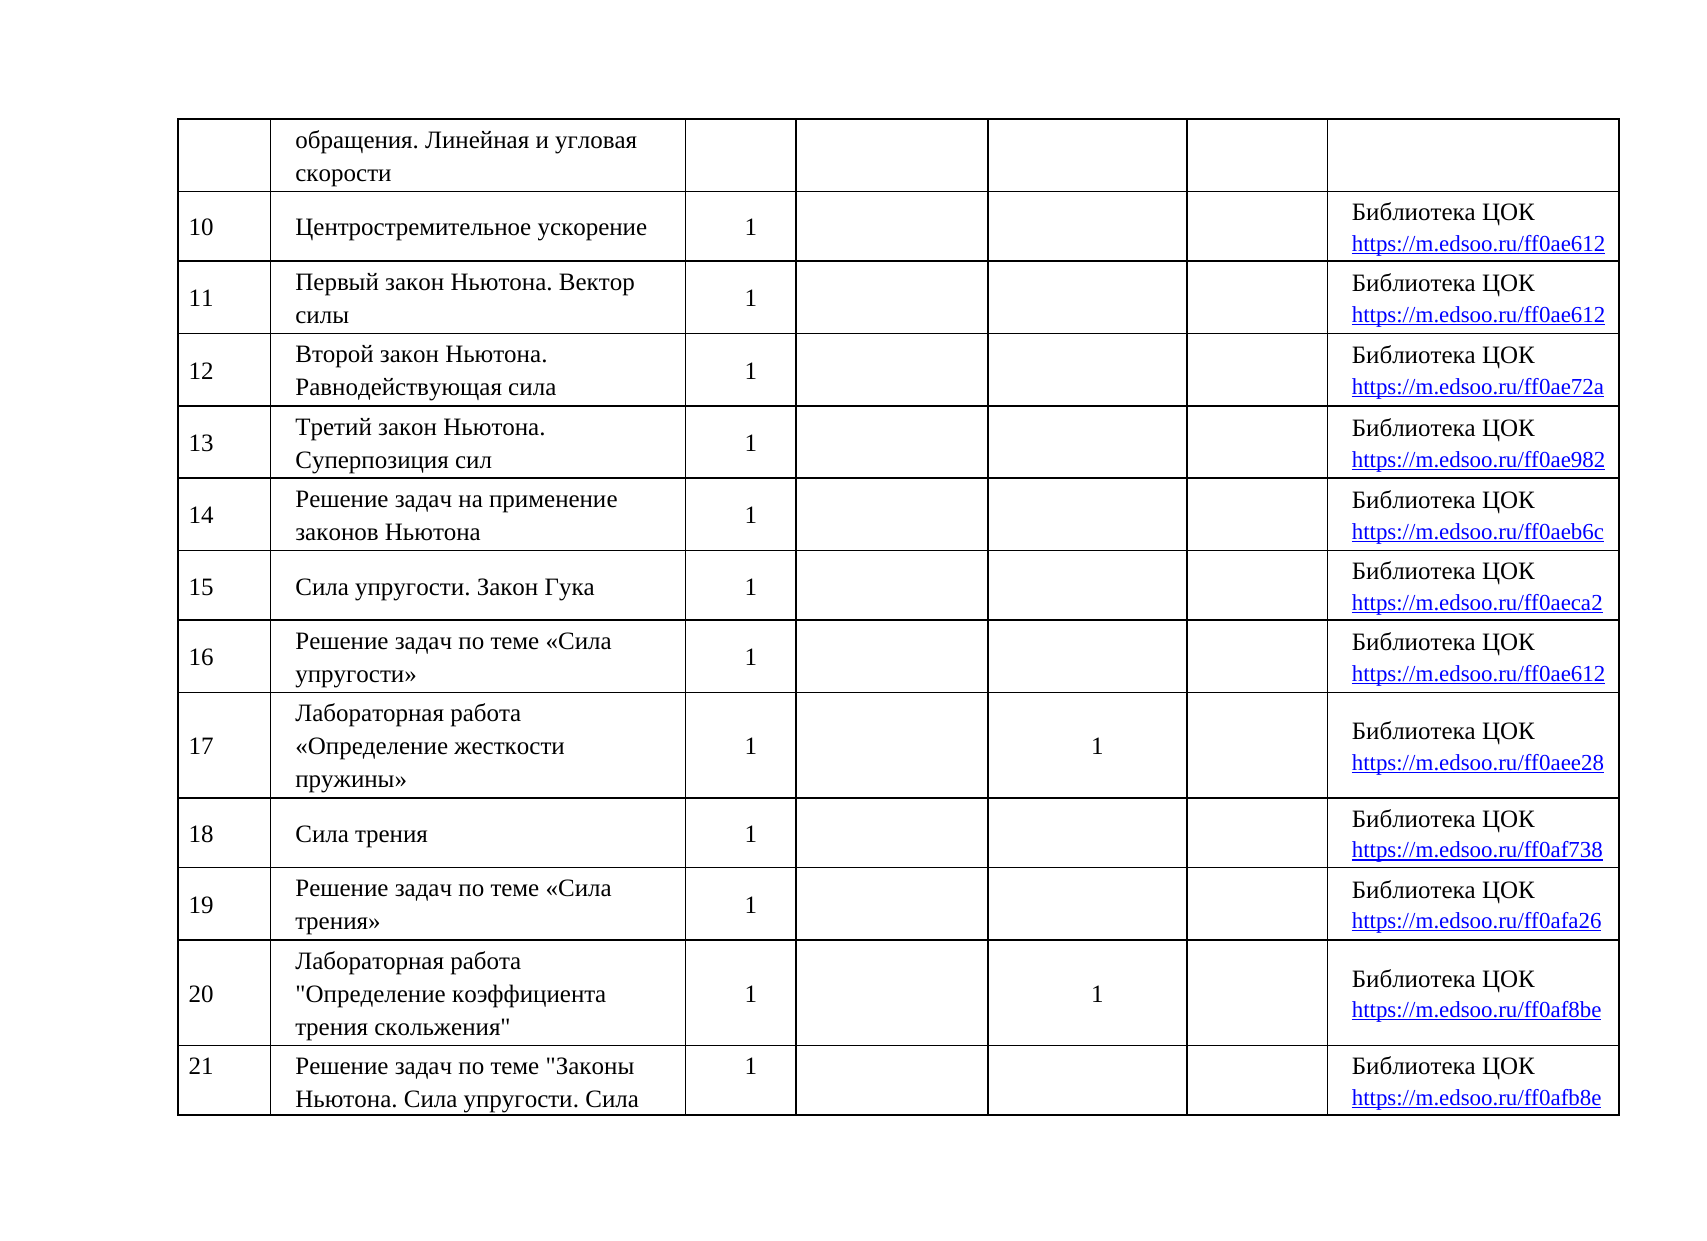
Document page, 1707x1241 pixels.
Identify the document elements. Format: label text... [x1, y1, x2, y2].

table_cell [271, 1046, 685, 1114]
table_cell [1188, 799, 1327, 867]
table_cell 21 [179, 1046, 270, 1114]
table_cell Второй закон Ньютона. Равнодействующая сила [271, 334, 685, 405]
table_cell 16 [179, 621, 270, 692]
table_cell [797, 262, 987, 332]
table_cell 10 [179, 192, 270, 260]
table_cell 9 [179, 120, 270, 191]
table_cell 11 [179, 262, 270, 332]
table_cell [797, 868, 987, 939]
table_cell [1188, 262, 1327, 332]
table_cell 1 [686, 799, 795, 867]
table_cell 1 [686, 693, 795, 797]
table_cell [271, 120, 685, 191]
table_cell Третий закон Ньютона. Суперпозиция сил [271, 407, 685, 477]
table_cell [989, 120, 1186, 191]
table_cell [1188, 551, 1327, 619]
table_cell 1 [989, 941, 1186, 1044]
table_cell [989, 407, 1186, 477]
table_cell 1 [686, 192, 795, 260]
table_cell [797, 407, 987, 477]
table_cell Библиотека ЦОК https://m.edsoo.ru/ff0aeca2 [1328, 551, 1618, 619]
table_cell Решение задач по теме «Сила трения» [271, 868, 685, 939]
table_cell 14 [179, 479, 270, 550]
table_cell 17 [179, 693, 270, 797]
table_cell Библиотека ЦОК https://m.edsoo.ru/ff0ae612 [1328, 621, 1618, 692]
table_cell 1 [686, 868, 795, 939]
table_cell [1188, 941, 1327, 1044]
table_cell 1 [686, 120, 795, 191]
table_cell [797, 120, 987, 191]
table_cell Сила упругости. Закон Гука [271, 551, 685, 619]
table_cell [1328, 1046, 1618, 1114]
table_cell [989, 334, 1186, 405]
table_cell Библиотека ЦОК https://m.edsoo.ru/ff0af8be [1328, 941, 1618, 1044]
table_cell [989, 1046, 1186, 1114]
table_cell [797, 334, 987, 405]
table_cell Библиотека ЦОК https://m.edsoo.ru/ff0ae982 [1328, 407, 1618, 477]
table_cell [989, 868, 1186, 939]
table_cell [1188, 621, 1327, 692]
table_cell Центростремительное ускорение [271, 192, 685, 260]
table_cell [797, 693, 987, 797]
table_cell Библиотека ЦОК https://m.edsoo.ru/ff0ae612 [1328, 262, 1618, 332]
table_cell [1188, 868, 1327, 939]
table_cell Лабораторная работа "Определение коэффициента трения скольжения" [271, 941, 685, 1044]
table_cell 13 [179, 407, 270, 477]
table_cell [1188, 120, 1327, 191]
table_cell Библиотека ЦОК https://m.edsoo.ru/ff0af738 [1328, 799, 1618, 867]
table_cell Сила трения [271, 799, 685, 867]
table_cell [797, 941, 987, 1044]
table_cell Лабораторная работа «Определение жесткости пружины» [271, 693, 685, 797]
table_cell [797, 1046, 987, 1114]
table_cell 1 [686, 621, 795, 692]
table_cell [797, 192, 987, 260]
table_cell [797, 621, 987, 692]
table_cell Библиотека ЦОК https://m.edsoo.ru/ff0aee28 [1328, 693, 1618, 797]
table_cell [989, 799, 1186, 867]
table_cell Решение задач на применение законов Ньютона [271, 479, 685, 550]
table_cell [989, 551, 1186, 619]
table_cell Библиотека ЦОК https://m.edsoo.ru/ff0ae612 [1328, 192, 1618, 260]
table_cell [1188, 479, 1327, 550]
table_cell Библиотека ЦОК https://m.edsoo.ru/ff0afa26 [1328, 868, 1618, 939]
table_cell [797, 551, 987, 619]
table_cell Решение задач по теме «Сила упругости» [271, 621, 685, 692]
table_cell [1188, 334, 1327, 405]
table_cell 1 [686, 334, 795, 405]
table_cell [1188, 407, 1327, 477]
table_cell [989, 621, 1186, 692]
table_cell 1 [686, 551, 795, 619]
table_cell 1 [686, 407, 795, 477]
table_cell 20 [179, 941, 270, 1044]
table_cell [1328, 120, 1618, 191]
table_cell Библиотека ЦОК https://m.edsoo.ru/ff0ae72a [1328, 334, 1618, 405]
table_cell [989, 192, 1186, 260]
table_cell 18 [179, 799, 270, 867]
table_cell 1 [686, 262, 795, 332]
table_cell Библиотека ЦОК https://m.edsoo.ru/ff0aeb6c [1328, 479, 1618, 550]
table_cell 19 [179, 868, 270, 939]
table_cell [1188, 693, 1327, 797]
table_cell [1188, 192, 1327, 260]
table_cell 1 [686, 1046, 795, 1114]
table_cell [989, 479, 1186, 550]
table_cell 1 [686, 479, 795, 550]
table_cell [989, 262, 1186, 332]
table_cell 15 [179, 551, 270, 619]
table_cell 1 [989, 693, 1186, 797]
table_cell 1 [686, 941, 795, 1044]
table_cell [797, 479, 987, 550]
table_cell [797, 799, 987, 867]
table_cell [1188, 1046, 1327, 1114]
table_cell Первый закон Ньютона. Вектор силы [271, 262, 685, 332]
table_cell 12 [179, 334, 270, 405]
